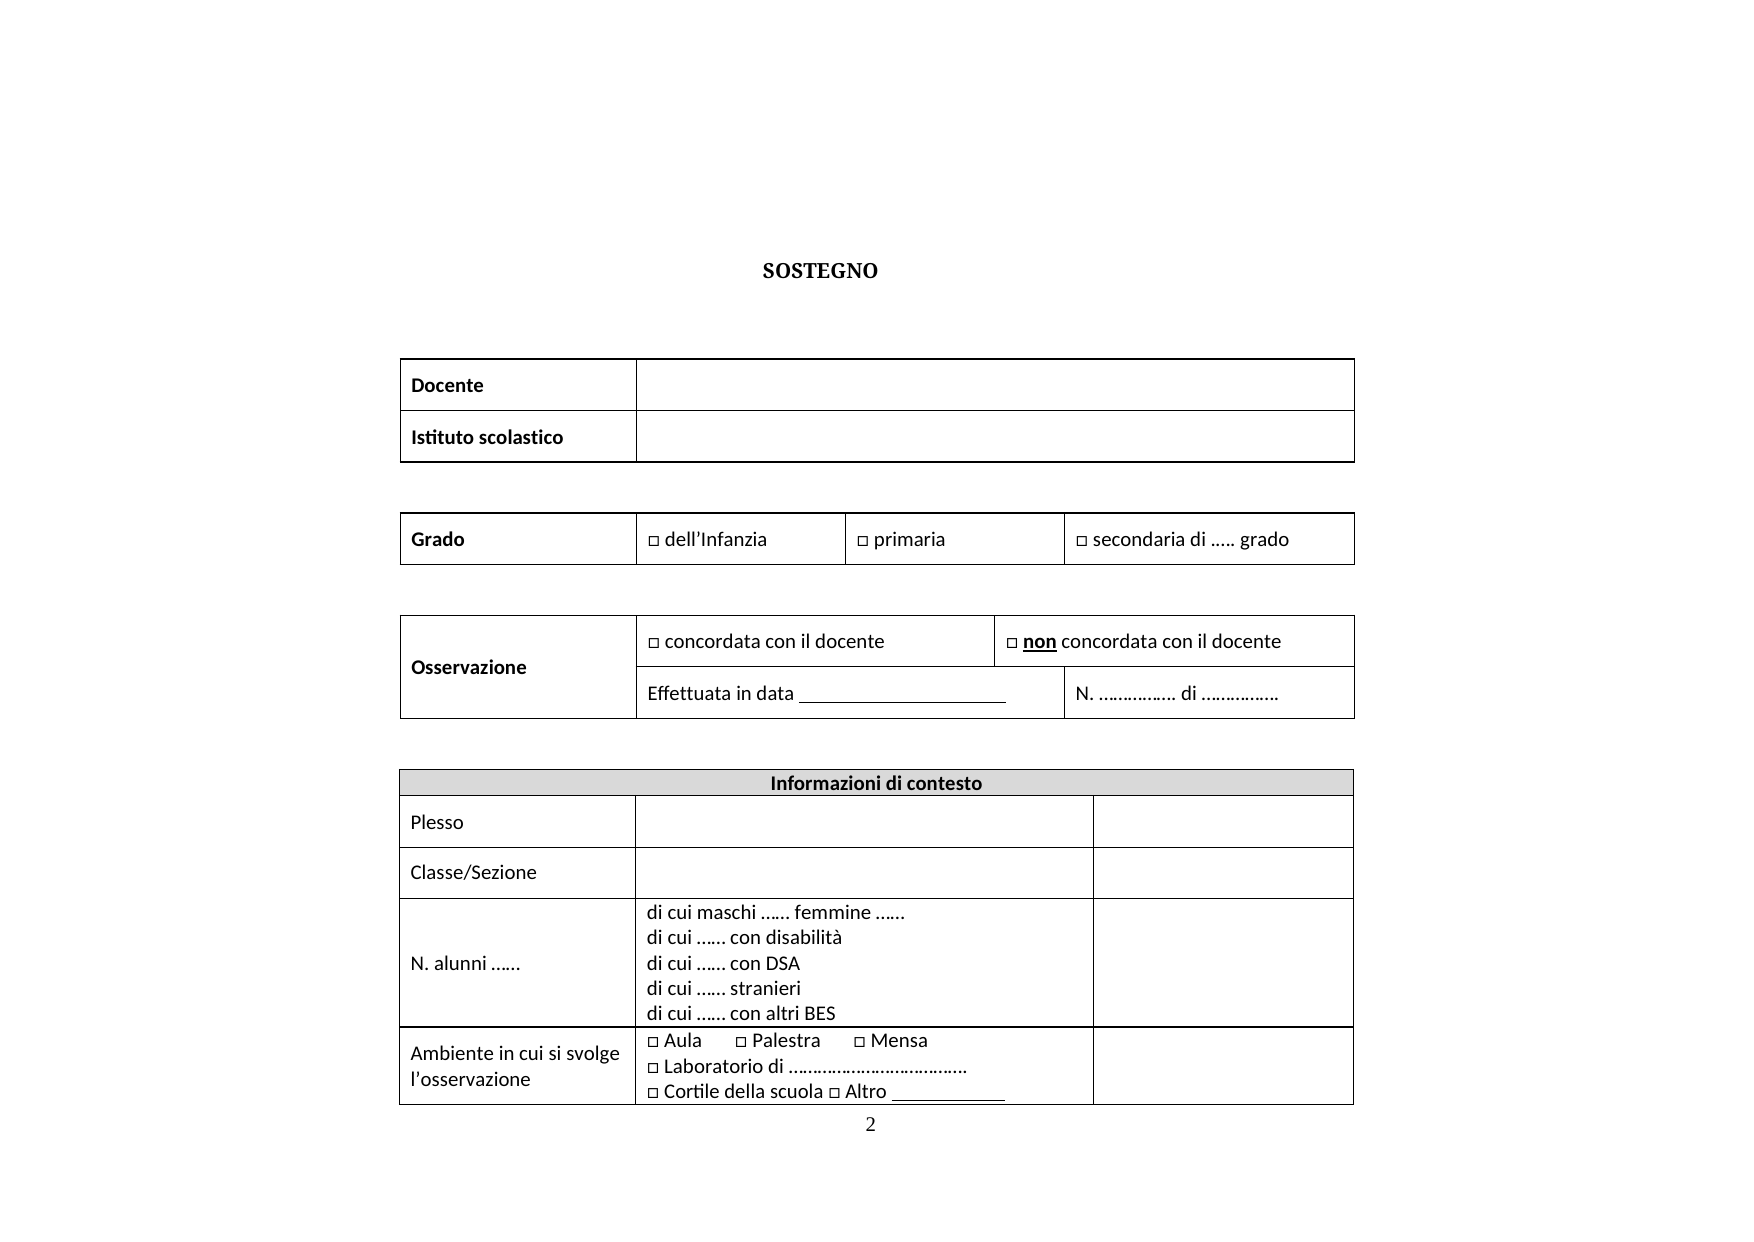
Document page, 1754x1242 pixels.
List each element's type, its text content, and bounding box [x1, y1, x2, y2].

table_header Grado [401, 514, 636, 564]
table_cell [636, 848, 1093, 898]
table_header Osservazione [401, 616, 636, 718]
table_cell [1094, 1028, 1353, 1104]
table_cell [1094, 848, 1353, 898]
table_header Docente [401, 360, 636, 410]
table_cell [1094, 796, 1353, 847]
table_header □ non concordata con il docente [995, 616, 1354, 666]
table_cell Istituto scolastico [401, 411, 636, 461]
table_header □ dell’Infanzia [637, 514, 845, 564]
table_cell N. alunni …… [400, 899, 635, 1026]
table_header [637, 360, 1354, 410]
table_cell Ambiente in cui si svolge l’osservazione [400, 1028, 635, 1104]
table_header □ secondaria di .…. grado [1065, 514, 1354, 564]
table_cell [636, 796, 1093, 847]
table_cell Effettuata in data [637, 667, 1064, 718]
table_cell □ Aula □ Palestra □ Mensa □ Laboratorio di ………………………………. □ Cortile della scuola □ Altro [636, 1028, 1093, 1104]
table_header Informazioni di contesto [400, 770, 1353, 795]
table_cell [1094, 899, 1353, 1026]
table_header □ concordata con il docente [637, 616, 994, 666]
table_cell di cui maschi …… femmine …… di cui …… con disabilità di cui …… con DSA di cui …… stranieri di cui …… con altri BES [636, 899, 1093, 1026]
table_cell Classe/Sezione [400, 848, 635, 898]
text SOSTEGNO [730, 256, 911, 284]
table_cell N. ……………. di ……………. [1065, 667, 1354, 718]
table_cell [637, 411, 1354, 461]
table_header □ primaria [846, 514, 1064, 564]
table_cell Plesso [400, 796, 635, 847]
